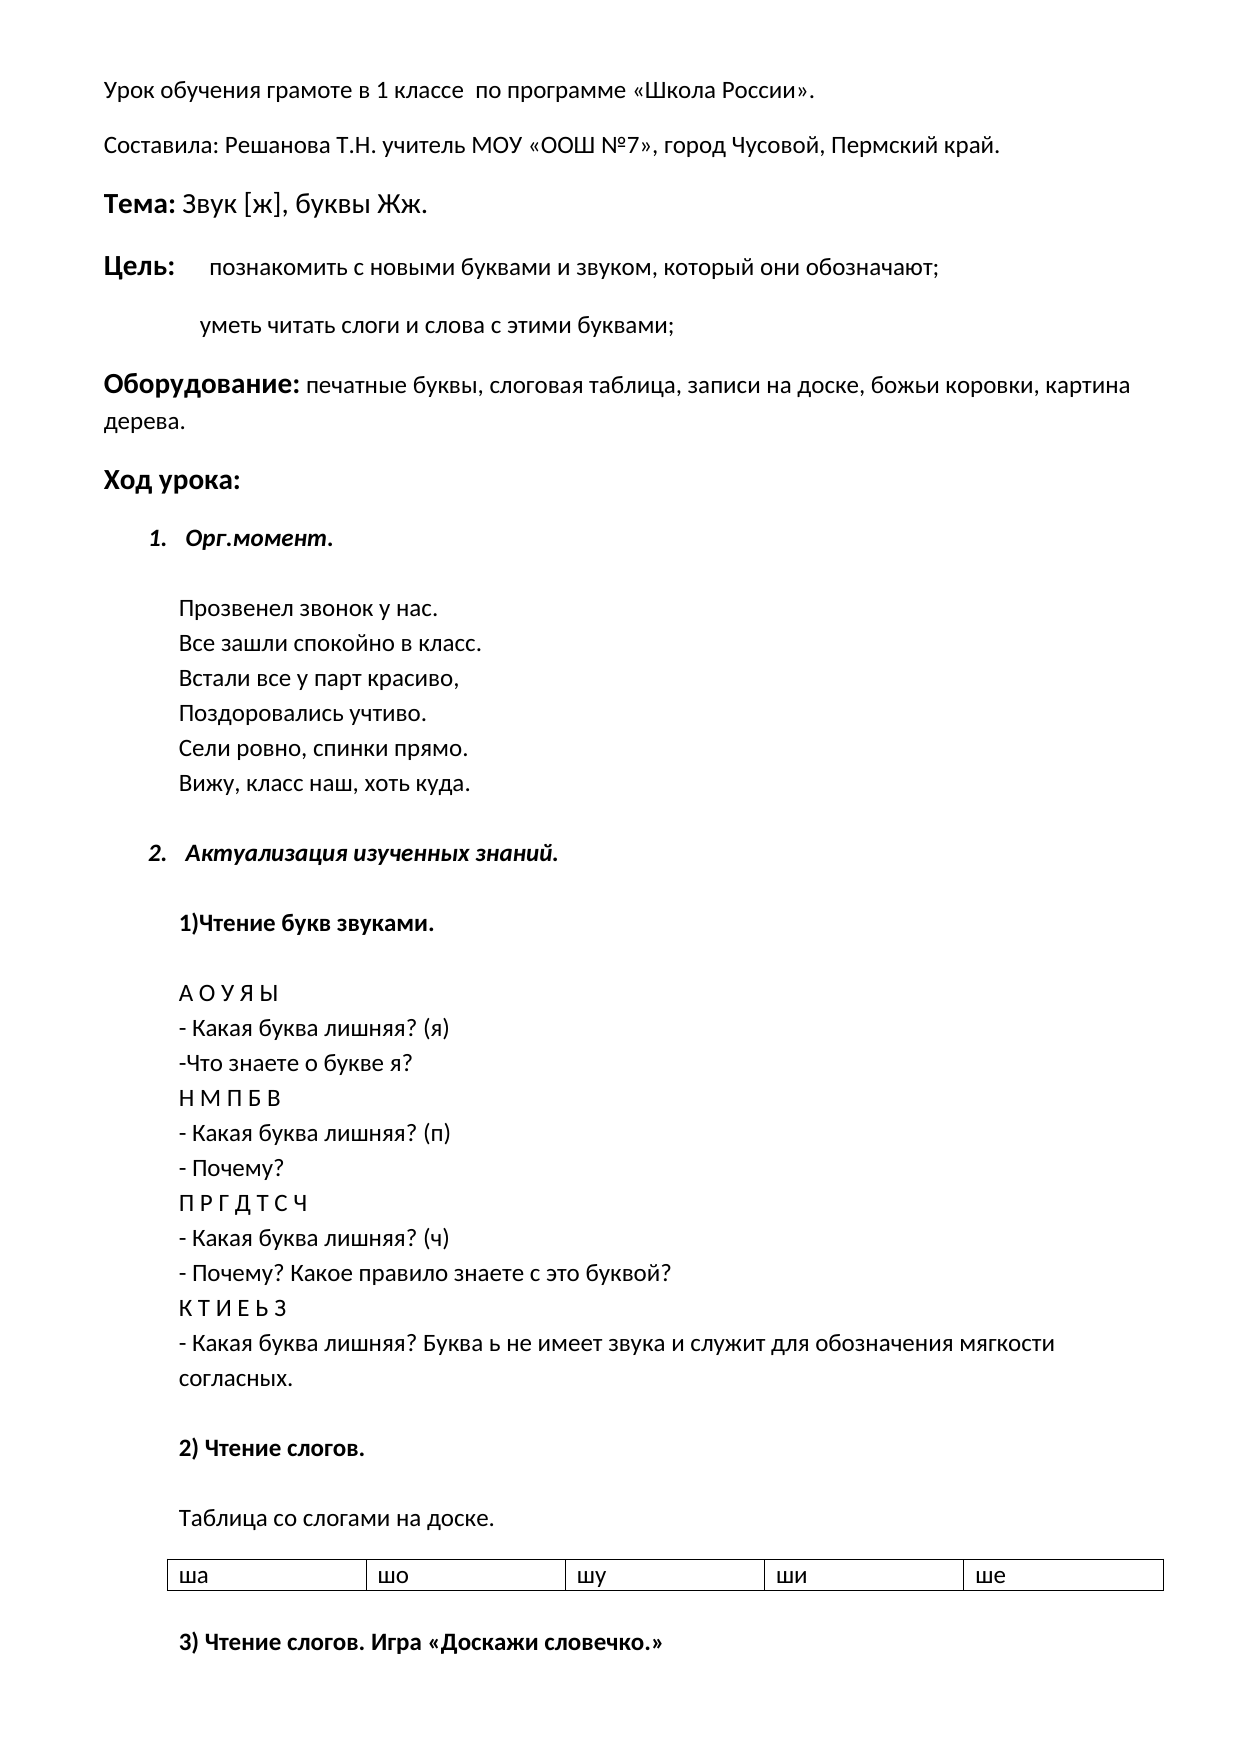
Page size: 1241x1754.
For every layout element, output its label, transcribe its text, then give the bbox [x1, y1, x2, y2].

list Н М П Б В [178, 1083, 1152, 1113]
list Актуализация изученных знаний. [148, 838, 1152, 868]
list - Какая буква лишняя? (п) [178, 1118, 1152, 1148]
text Тема: Звук [ж], буквы Жж. [103, 186, 1152, 221]
table_header шо [367, 1560, 565, 1590]
list - Какая буква лишняя? (ч) [178, 1223, 1152, 1253]
list - Почему? Какое правило знаете с это буквой? [178, 1258, 1152, 1288]
table_header шу [566, 1560, 764, 1590]
list 1)Чтение букв звуками. [178, 908, 1152, 938]
list - Какая буква лишняя? (я) [178, 1013, 1152, 1043]
list Прозвенел звонок у нас. [178, 593, 1152, 623]
list Все зашли спокойно в класс. [178, 628, 1152, 658]
list - Какая буква лишняя? Буква ь не имеет звука и служит для обозначения мягкости согласных. [178, 1328, 1152, 1393]
list А О У Я Ы [178, 978, 1152, 1008]
text уметь читать слоги и слова с этими буквами; [103, 309, 1152, 339]
list Вижу, класс наш, хоть куда. [178, 768, 1152, 798]
text Составила: Решанова Т.Н. учитель МОУ «ООШ №7», город Чусовой, Пермский край. [103, 130, 1152, 160]
list - Почему? [178, 1153, 1152, 1183]
table_header ша [168, 1560, 366, 1590]
list 2) Чтение слогов. [178, 1433, 1152, 1463]
text Урок обучения грамоте в 1 классе по программе «Школа России». [103, 74, 1152, 104]
list Поздоровались учтиво. [178, 698, 1152, 728]
text Цель: познакомить с новыми буквами и звуком, который они обозначают; [103, 247, 1152, 283]
list Таблица со слогами на доске. [178, 1503, 1152, 1533]
list Орг.момент. [148, 523, 1152, 553]
list Сели ровно, спинки прямо. [178, 733, 1152, 763]
list П Р Г Д Т С Ч [178, 1188, 1152, 1218]
text Оборудование: печатные буквы, слоговая таблица, записи на доске, божьи коровки, картина дерева. [103, 365, 1152, 436]
table_header ши [765, 1560, 963, 1590]
list К Т И Е Ь З [178, 1293, 1152, 1323]
list Встали все у парт красиво, [178, 663, 1152, 693]
table_header ше [964, 1560, 1163, 1590]
list -Что знаете о букве я? [178, 1048, 1152, 1078]
list 3) Чтение слогов. Игра «Доскажи словечко.» [178, 1626, 1152, 1657]
text Ход урока: [103, 461, 1152, 496]
